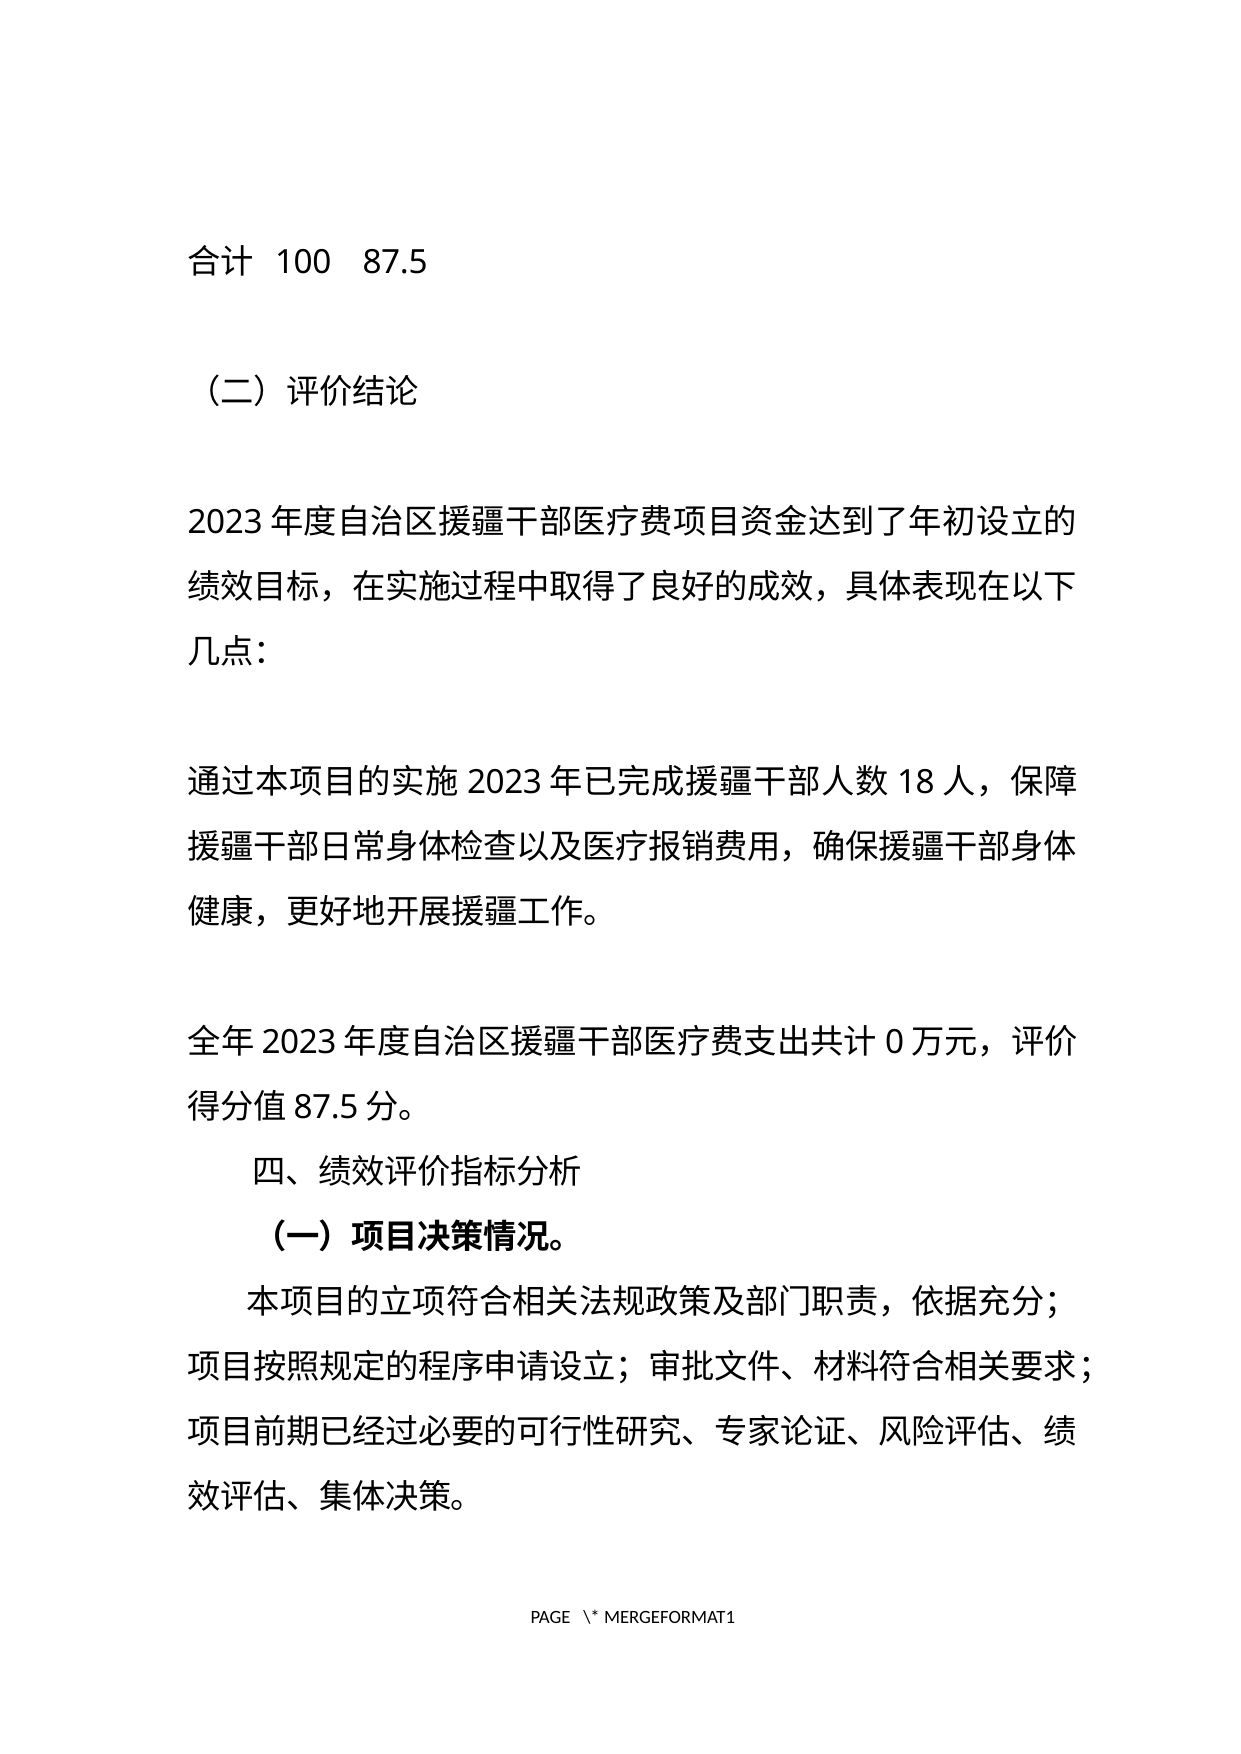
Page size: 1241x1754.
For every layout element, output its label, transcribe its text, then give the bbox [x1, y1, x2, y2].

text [187, 1267, 1078, 1527]
text （一）项目决策情况。 [187, 1202, 1078, 1267]
text 四、绩效评价指标分析 [187, 1137, 1078, 1202]
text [187, 162, 1078, 1137]
